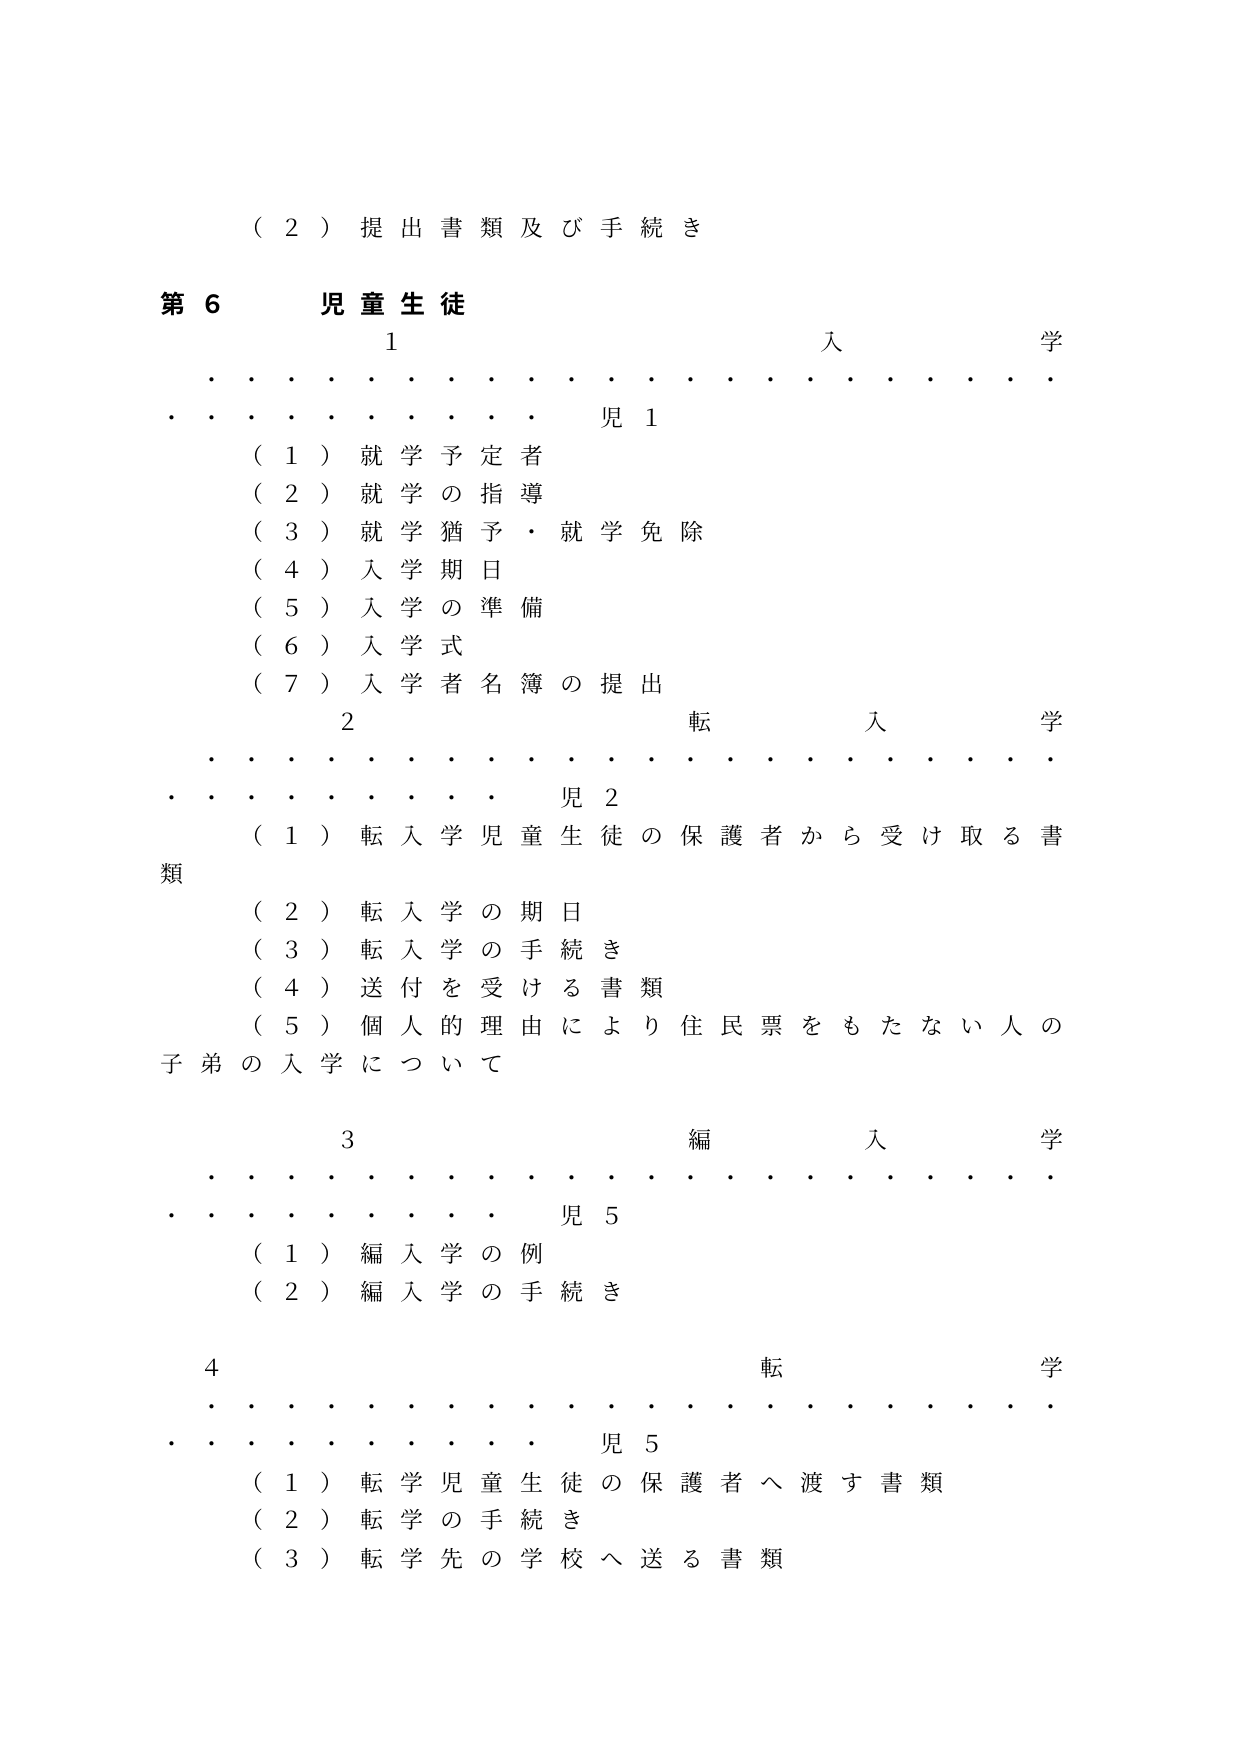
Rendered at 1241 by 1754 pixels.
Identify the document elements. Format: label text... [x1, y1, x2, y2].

text （４）入学期日 [160, 549, 1080, 588]
text （２）転入学の期日 [160, 892, 1080, 930]
text （２）編入学の手続き [160, 1272, 1080, 1310]
text （２）転学の手続き [160, 1500, 1080, 1538]
text （５）個人的理由により住民票をもたない人の子弟の入学について [160, 1006, 1080, 1082]
text 第６ 児童生徒 [160, 283, 1080, 321]
text （１）転学児童生徒の保護者へ渡す書類 [160, 1462, 1080, 1500]
text （２）就学の指導 [160, 473, 1080, 512]
text ３ 編入学 ・・・・・・・・・・・・・・・・・・・・・・・・・・・・・・・ 児５ [160, 1120, 1080, 1234]
text （１）編入学の例 [160, 1234, 1080, 1272]
text （１）転入学児童生徒の保護者から受け取る書類 [160, 816, 1080, 892]
text （３）転入学の手続き [160, 930, 1080, 968]
text （３）転学先の学校へ送る書類 [160, 1538, 1080, 1576]
text （４）送付を受ける書類 [160, 968, 1080, 1006]
text ２ 転入学 ・・・・・・・・・・・・・・・・・・・・・・・・・・・・・・・ 児２ [160, 702, 1080, 816]
text ４ 転学 ・・・・・・・・・・・・・・・・・・・・・・・・・・・・・・・・ 児５ [160, 1348, 1080, 1462]
text （５）入学の準備 [160, 588, 1080, 626]
text （３）就学猶予・就学免除 [160, 512, 1080, 549]
text １ 入学 ・・・・・・・・・・・・・・・・・・・・・・・・・・・・・・・・ 児１ [160, 321, 1080, 436]
text （１）就学予定者 [160, 436, 1080, 473]
text （６）入学式 [160, 626, 1080, 664]
text （７）入学者名簿の提出 [160, 664, 1080, 702]
text （２）提出書類及び手続き [160, 207, 1080, 245]
